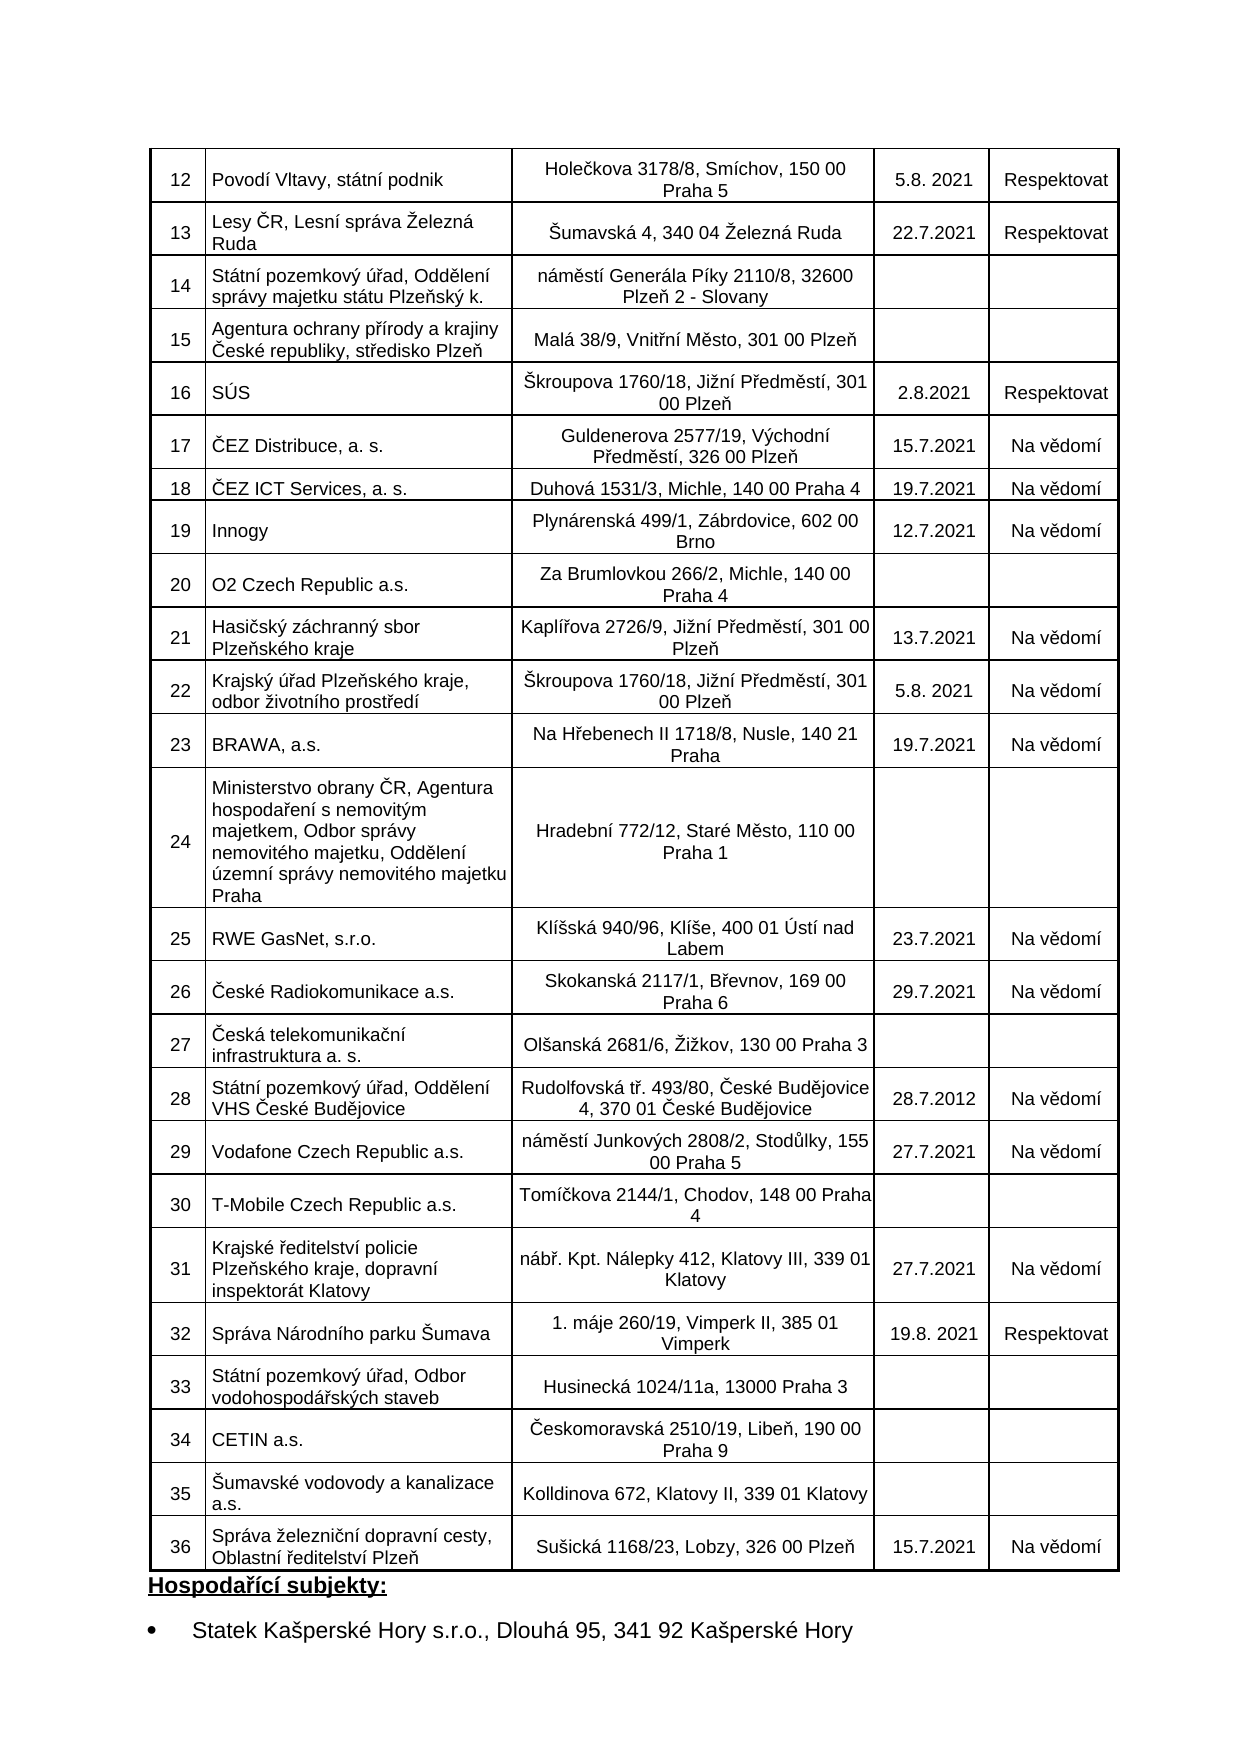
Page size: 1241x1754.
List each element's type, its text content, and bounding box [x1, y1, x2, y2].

table_cell 15 [152, 309, 205, 361]
table_cell Kolldinova 672, Klatovy II, 339 01 Klatovy [513, 1463, 873, 1515]
table_cell Respektovat [990, 203, 1117, 254]
table_cell CETIN a.s. [206, 1410, 511, 1461]
table_cell 30 [152, 1175, 205, 1226]
table_cell 29 [152, 1121, 205, 1173]
table_cell [990, 554, 1117, 606]
table_cell 12.7.2021 [875, 501, 988, 553]
table_cell Státní pozemkový úřad, Odbor vodohospodářských staveb [206, 1356, 511, 1408]
table_cell 31 [152, 1228, 205, 1301]
table_cell 27.7.2021 [875, 1228, 988, 1301]
table_cell [875, 1175, 988, 1226]
table_cell Českomoravská 2510/19, Libeň, 190 00 Praha 9 [513, 1410, 873, 1461]
table_cell Na vědomí [990, 416, 1117, 468]
table_cell 12 [152, 149, 205, 201]
table_cell Škroupova 1760/18, Jižní Předměstí, 301 00 Plzeň [513, 661, 873, 713]
table_cell [990, 1410, 1117, 1461]
table_cell [875, 1015, 988, 1066]
table_cell Ministerstvo obrany ČR, Agentura hospodaření s nemovitým majetkem, Odbor správy nemovitého majetku, Oddělení územní správy nemovitého majetku Praha [206, 768, 511, 906]
table_cell České Radiokomunikace a.s. [206, 961, 511, 1013]
table_cell Malá 38/9, Vnitřní Město, 301 00 Plzeň [513, 309, 873, 361]
table_cell 19.7.2021 [875, 714, 988, 766]
table_cell náměstí Junkových 2808/2, Stodůlky, 155 00 Praha 5 [513, 1121, 873, 1173]
table_cell RWE GasNet, s.r.o. [206, 908, 511, 960]
table_cell 16 [152, 363, 205, 414]
table_cell Krajské ředitelství policie Plzeňského kraje, dopravní inspektorát Klatovy [206, 1228, 511, 1301]
table_cell 19.7.2021 [875, 469, 988, 499]
table_cell Agentura ochrany přírody a krajiny České republiky, středisko Plzeň [206, 309, 511, 361]
table_cell 18 [152, 469, 205, 499]
table_cell Sušická 1168/23, Lobzy, 326 00 Plzeň [513, 1516, 873, 1568]
table_cell náměstí Generála Píky 2110/8, 32600 Plzeň 2 - Slovany [513, 256, 873, 308]
table_cell [875, 256, 988, 308]
list Statek Kašperské Hory s.r.o., Dlouhá 95, 341 92 Kašperské Hory [148, 1617, 1093, 1643]
text Hospodařící subjekty: [148, 1572, 1093, 1598]
table_cell 21 [152, 608, 205, 659]
table_cell 19.8. 2021 [875, 1303, 988, 1355]
table_cell 28.7.2012 [875, 1068, 988, 1120]
table_cell 28 [152, 1068, 205, 1120]
table_cell Šumavská 4, 340 04 Železná Ruda [513, 203, 873, 254]
table_cell Plynárenská 499/1, Zábrdovice, 602 00 Brno [513, 501, 873, 553]
table_cell Krajský úřad Plzeňského kraje, odbor životního prostředí [206, 661, 511, 713]
table_cell [875, 1410, 988, 1461]
table_cell Na vědomí [990, 908, 1117, 960]
table_cell [875, 1356, 988, 1408]
table_cell Státní pozemkový úřad, Oddělení správy majetku státu Plzeňský k. [206, 256, 511, 308]
table_cell 35 [152, 1463, 205, 1515]
table_cell [875, 1463, 988, 1515]
table_cell 27.7.2021 [875, 1121, 988, 1173]
table_cell 20 [152, 554, 205, 606]
table_cell 22.7.2021 [875, 203, 988, 254]
table_cell [990, 1175, 1117, 1226]
table_cell Na vědomí [990, 1121, 1117, 1173]
table_cell ČEZ ICT Services, a. s. [206, 469, 511, 499]
table_cell Na vědomí [990, 1516, 1117, 1568]
table_cell Olšanská 2681/6, Žižkov, 130 00 Praha 3 [513, 1015, 873, 1066]
table_cell Kaplířova 2726/9, Jižní Předměstí, 301 00 Plzeň [513, 608, 873, 659]
table_cell Hasičský záchranný sbor Plzeňského kraje [206, 608, 511, 659]
table_cell nábř. Kpt. Nálepky 412, Klatovy III, 339 01 Klatovy [513, 1228, 873, 1301]
table_cell 14 [152, 256, 205, 308]
table_cell Respektovat [990, 363, 1117, 414]
table_cell Respektovat [990, 1303, 1117, 1355]
table_cell 23 [152, 714, 205, 766]
table_cell Rudolfovská tř. 493/80, České Budějovice 4, 370 01 České Budějovice [513, 1068, 873, 1120]
table_cell Na vědomí [990, 469, 1117, 499]
table_cell 13.7.2021 [875, 608, 988, 659]
table_cell Na vědomí [990, 608, 1117, 659]
table_cell [875, 768, 988, 906]
table_cell Tomíčkova 2144/1, Chodov, 148 00 Praha 4 [513, 1175, 873, 1226]
table_cell Správa železniční dopravní cesty, Oblastní ředitelství Plzeň [206, 1516, 511, 1568]
table_cell 2.8.2021 [875, 363, 988, 414]
table_cell T-Mobile Czech Republic a.s. [206, 1175, 511, 1226]
table_cell Škroupova 1760/18, Jižní Předměstí, 301 00 Plzeň [513, 363, 873, 414]
table_cell Šumavské vodovody a kanalizace a.s. [206, 1463, 511, 1515]
table_cell 36 [152, 1516, 205, 1568]
table_cell 1. máje 260/19, Vimperk II, 385 01 Vimperk [513, 1303, 873, 1355]
table_cell Státní pozemkový úřad, Oddělení VHS České Budějovice [206, 1068, 511, 1120]
table_cell Za Brumlovkou 266/2, Michle, 140 00 Praha 4 [513, 554, 873, 606]
table_cell 27 [152, 1015, 205, 1066]
table_cell Respektovat [990, 149, 1117, 201]
table_cell 33 [152, 1356, 205, 1408]
table_cell 29.7.2021 [875, 961, 988, 1013]
table_cell Na vědomí [990, 1228, 1117, 1301]
table_cell Na vědomí [990, 1068, 1117, 1120]
table_cell 23.7.2021 [875, 908, 988, 960]
table_cell [990, 1356, 1117, 1408]
table_cell SÚS [206, 363, 511, 414]
table_cell [990, 1463, 1117, 1515]
table_cell Holečkova 3178/8, Smíchov, 150 00 Praha 5 [513, 149, 873, 201]
table_cell Na vědomí [990, 661, 1117, 713]
table_cell Na vědomí [990, 961, 1117, 1013]
table_cell Skokanská 2117/1, Břevnov, 169 00 Praha 6 [513, 961, 873, 1013]
table_cell 13 [152, 203, 205, 254]
table_cell 19 [152, 501, 205, 553]
table_cell 17 [152, 416, 205, 468]
table_cell Klíšská 940/96, Klíše, 400 01 Ústí nad Labem [513, 908, 873, 960]
table_cell 24 [152, 768, 205, 906]
table_cell 22 [152, 661, 205, 713]
table_cell [990, 309, 1117, 361]
table_cell Lesy ČR, Lesní správa Železná Ruda [206, 203, 511, 254]
table_cell Správa Národního parku Šumava [206, 1303, 511, 1355]
table_cell Česká telekomunikační infrastruktura a. s. [206, 1015, 511, 1066]
table_cell [990, 1015, 1117, 1066]
table_cell 5.8. 2021 [875, 149, 988, 201]
table_cell 26 [152, 961, 205, 1013]
table_cell [875, 309, 988, 361]
table_cell 32 [152, 1303, 205, 1355]
table_cell Na Hřebenech II 1718/8, Nusle, 140 21 Praha [513, 714, 873, 766]
table_cell BRAWA, a.s. [206, 714, 511, 766]
table_cell 15.7.2021 [875, 1516, 988, 1568]
table_cell Vodafone Czech Republic a.s. [206, 1121, 511, 1173]
table_cell 34 [152, 1410, 205, 1461]
table_cell O2 Czech Republic a.s. [206, 554, 511, 606]
table_cell Duhová 1531/3, Michle, 140 00 Praha 4 [513, 469, 873, 499]
table_cell 25 [152, 908, 205, 960]
table_cell Innogy [206, 501, 511, 553]
table_cell [875, 554, 988, 606]
table_cell [990, 256, 1117, 308]
table_cell Guldenerova 2577/19, Východní Předměstí, 326 00 Plzeň [513, 416, 873, 468]
table_cell Na vědomí [990, 714, 1117, 766]
table_cell [990, 768, 1117, 906]
table_cell Povodí Vltavy, státní podnik [206, 149, 511, 201]
table_cell Hradební 772/12, Staré Město, 110 00 Praha 1 [513, 768, 873, 906]
table_cell 15.7.2021 [875, 416, 988, 468]
table_cell ČEZ Distribuce, a. s. [206, 416, 511, 468]
table_cell 5.8. 2021 [875, 661, 988, 713]
table_cell Husinecká 1024/11a, 13000 Praha 3 [513, 1356, 873, 1408]
table_cell Na vědomí [990, 501, 1117, 553]
